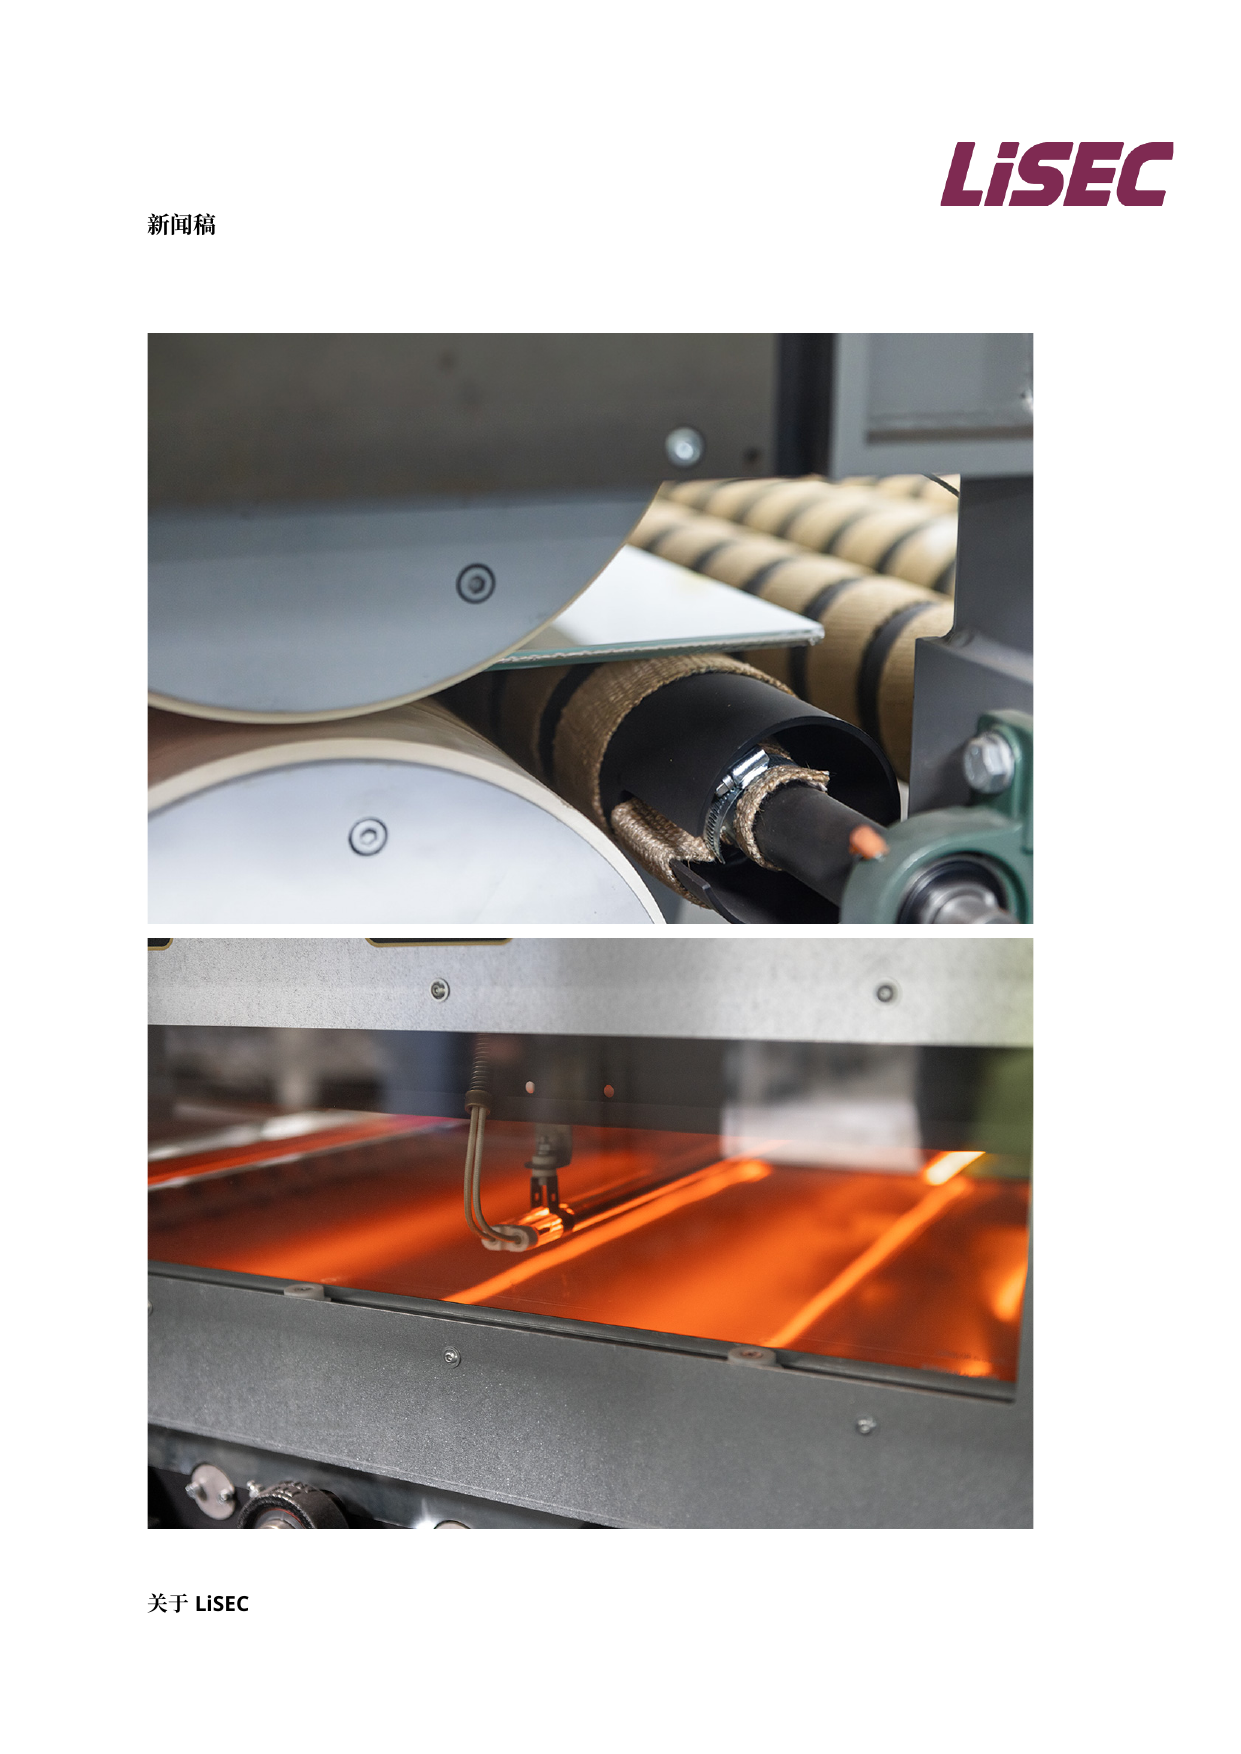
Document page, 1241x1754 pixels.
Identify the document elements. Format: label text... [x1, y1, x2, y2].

picture [147, 938, 1034, 1529]
picture [147, 333, 1034, 924]
picture [939, 142, 1173, 205]
text 关于 LiSEC [148, 1587, 1093, 1617]
